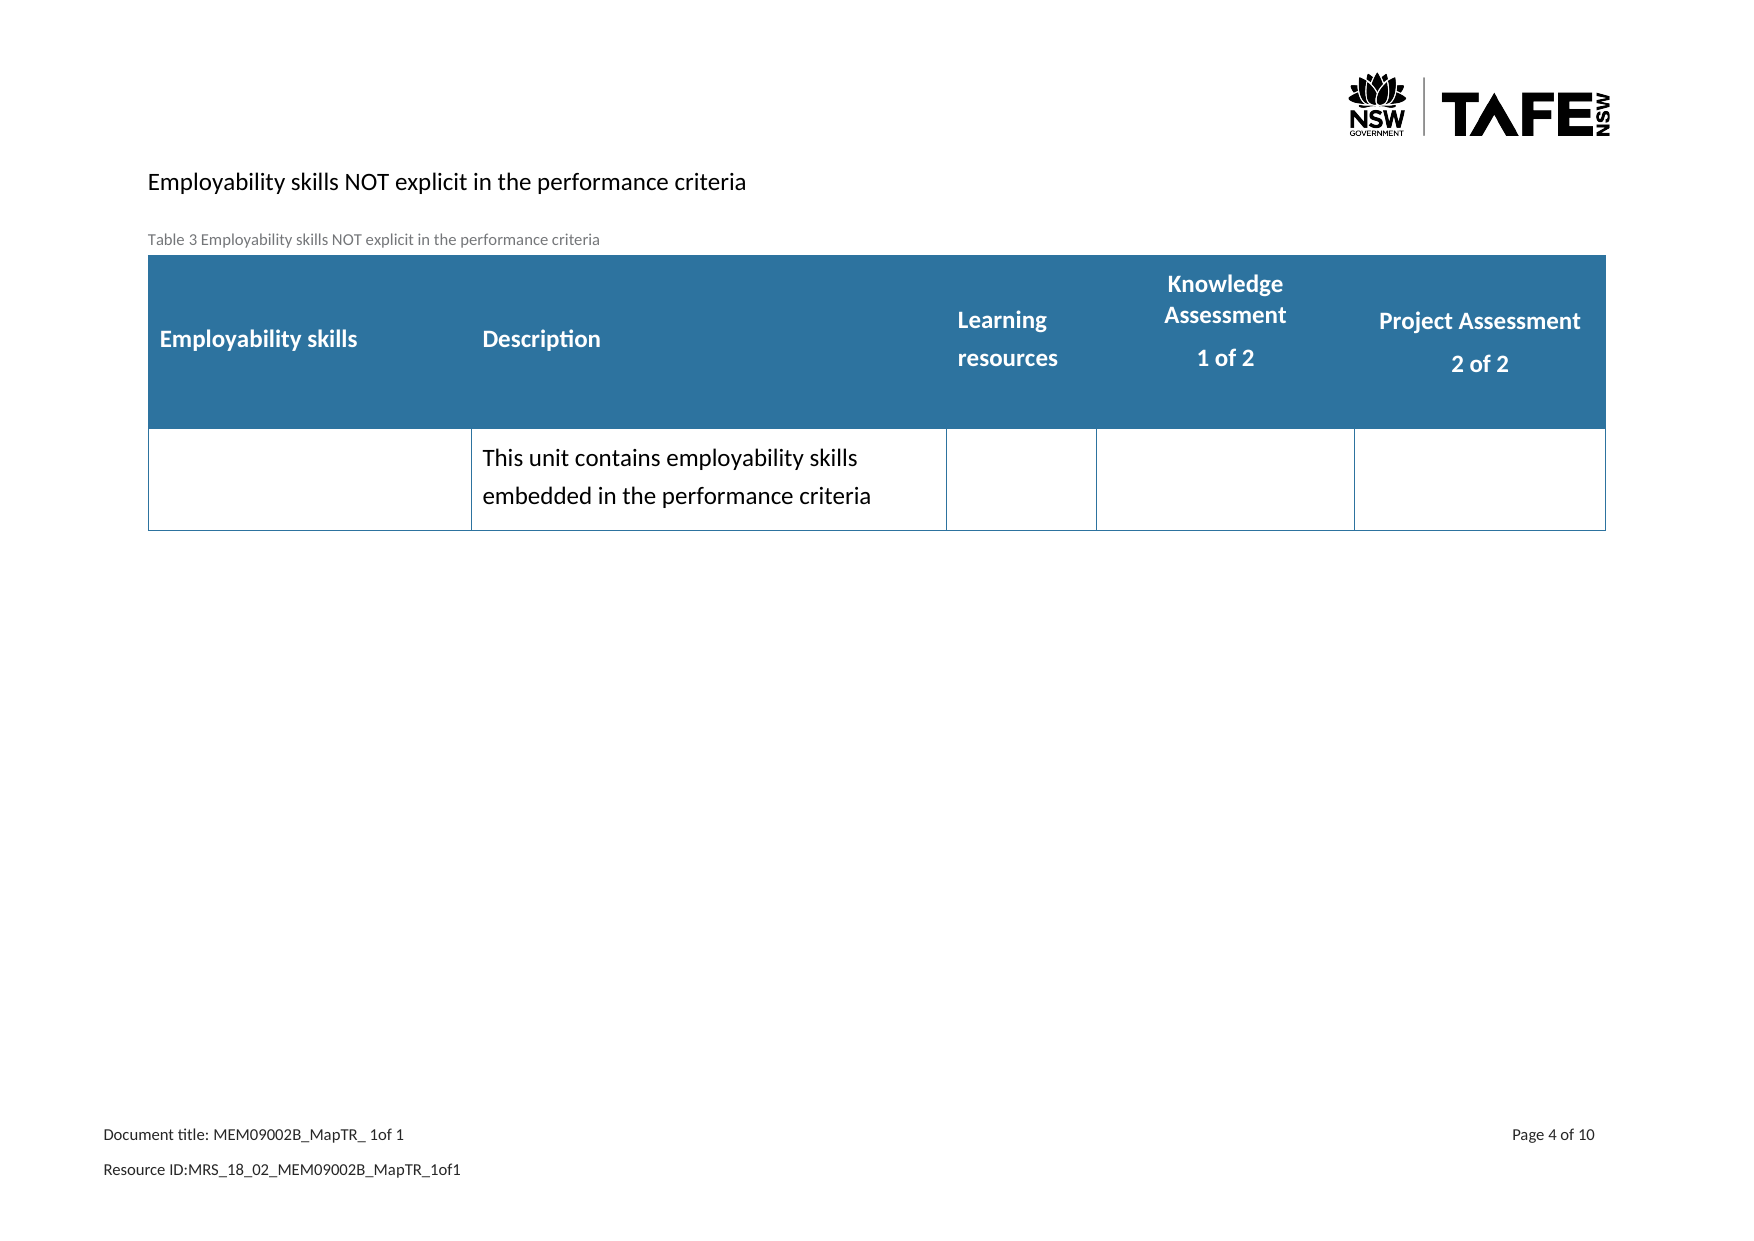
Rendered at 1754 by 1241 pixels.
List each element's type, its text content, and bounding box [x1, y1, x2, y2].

table_cell [1355, 429, 1605, 530]
text Employability skills NOT explicit in the performance criteria [148, 167, 1606, 197]
table_header Employability skills [149, 256, 471, 428]
table_header Learning resources [947, 256, 1096, 428]
text Table 3 Employability skills NOT explicit in the performance criteria [148, 230, 1606, 250]
table_cell This unit contains employability skills embedded in the performance criteria [472, 429, 946, 530]
table_header Knowledge Assessment 1 of 2 [1097, 256, 1354, 428]
table_header Description [472, 256, 946, 428]
table_cell [947, 429, 1096, 530]
table_cell [149, 429, 471, 530]
table_cell [1097, 429, 1354, 530]
table_header Project Assessment 2 of 2 [1355, 256, 1605, 428]
picture [1348, 71, 1610, 137]
